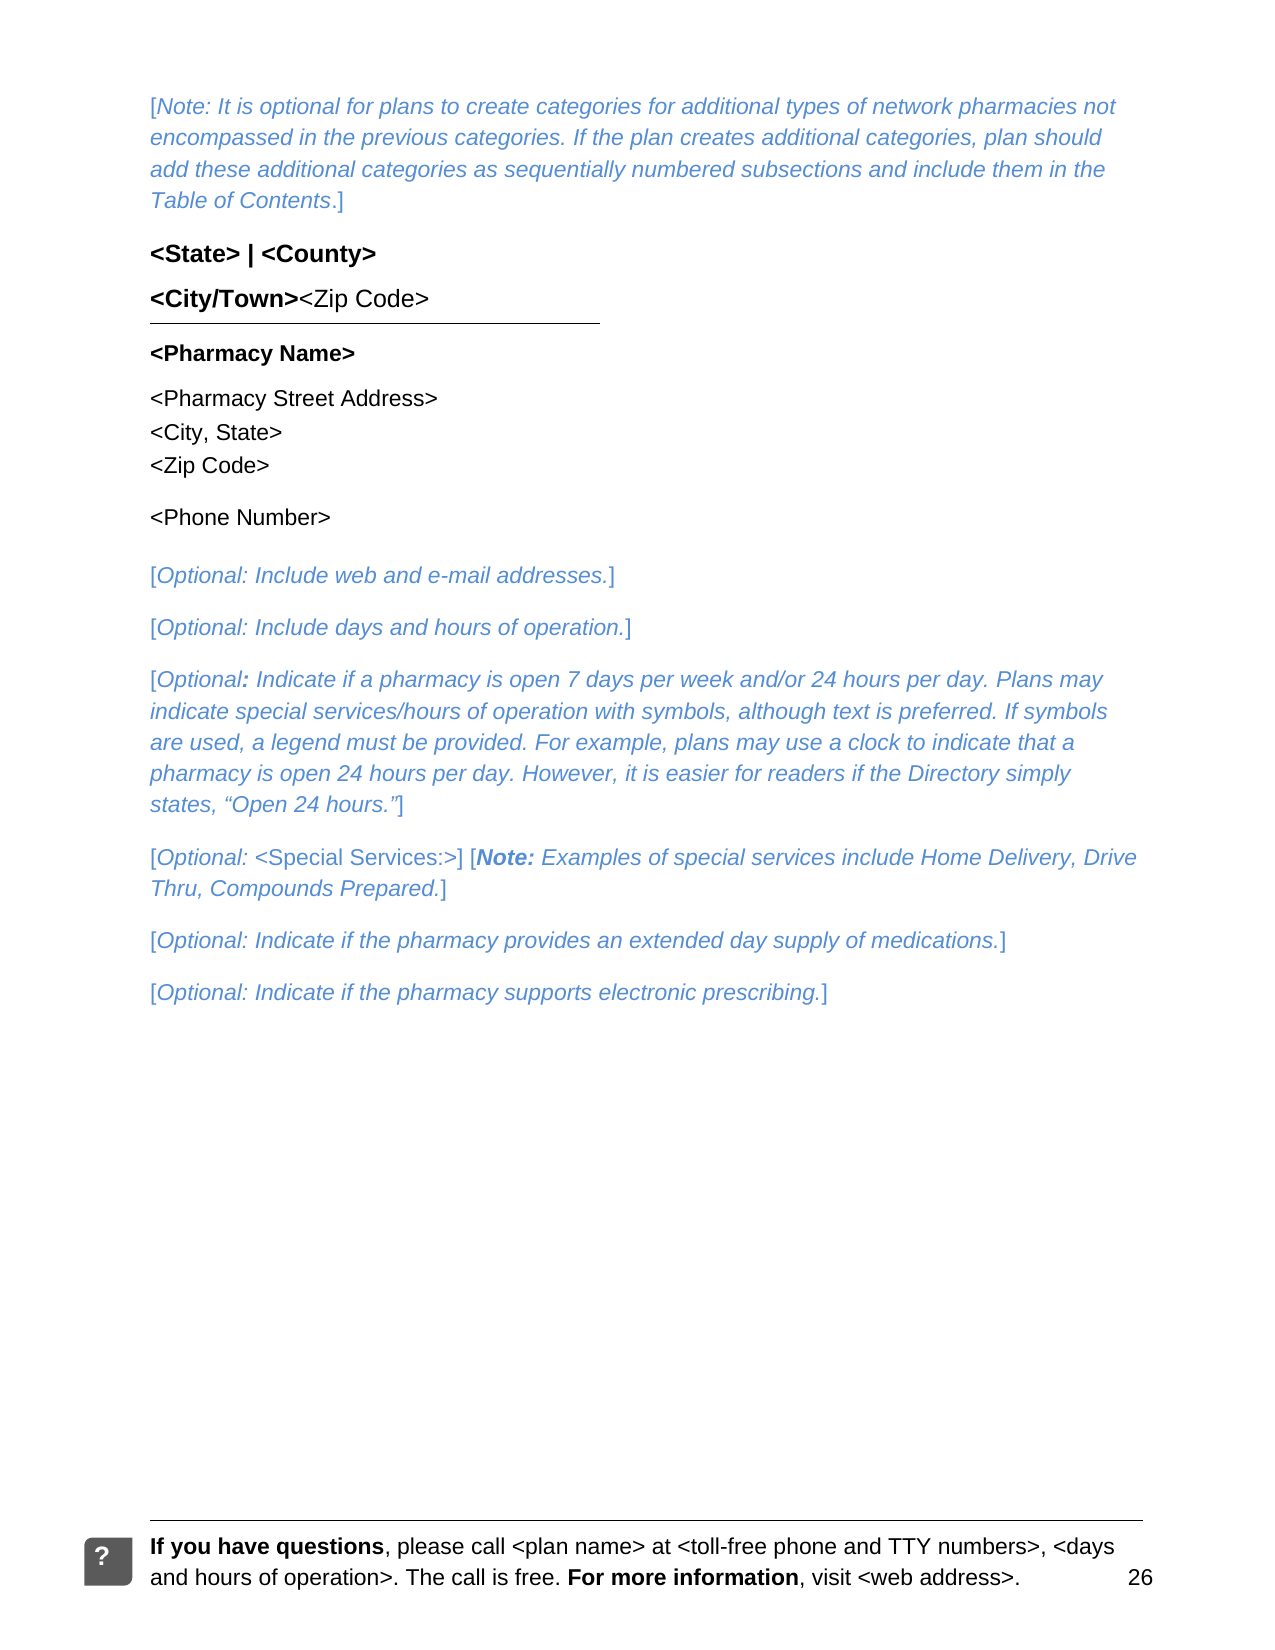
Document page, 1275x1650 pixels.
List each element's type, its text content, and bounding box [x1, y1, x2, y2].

text [Optional: Indicate if the pharmacy provides an extended day supply of medications.] [150, 923, 1143, 954]
text [Note: It is optional for plans to create categories for additional types of network pharmacies not encompassed in the previous categories. If the plan creates additional categories, plan should add these additional categories as sequentially numbered subsections and include them in the Table of Contents.] [150, 89, 1143, 214]
text [Optional: Indicate if the pharmacy supports electronic prescribing.] [150, 975, 1143, 1007]
text [Optional: Include days and hours of operation.] [150, 611, 1143, 642]
text <State> | <County> [150, 235, 1143, 269]
text <Pharmacy Name> [150, 336, 1143, 368]
text [Optional: <Special Services:>] [Note: Examples of special services include Home Delivery, Drive Thru, Compounds Prepared.] [150, 840, 1143, 902]
text <Phone Number> [150, 499, 1143, 532]
text <City/Town><Zip Code> [150, 281, 600, 323]
text <Pharmacy Street Address> <City, State> <Zip Code> [150, 380, 1143, 480]
text [Optional: Indicate if a pharmacy is open 7 days per week and/or 24 hours per day. Plans may indicate special services/hours of operation with symbols, although text is preferred. If symbols are used, a legend must be provided. For example, plans may use a clock to indicate that a pharmacy is open 24 hours per day. However, it is easier for readers if the Directory simply states, “Open 24 hours.”] [150, 663, 1143, 819]
text [Optional: Include web and e-mail addresses.] [150, 559, 1143, 590]
